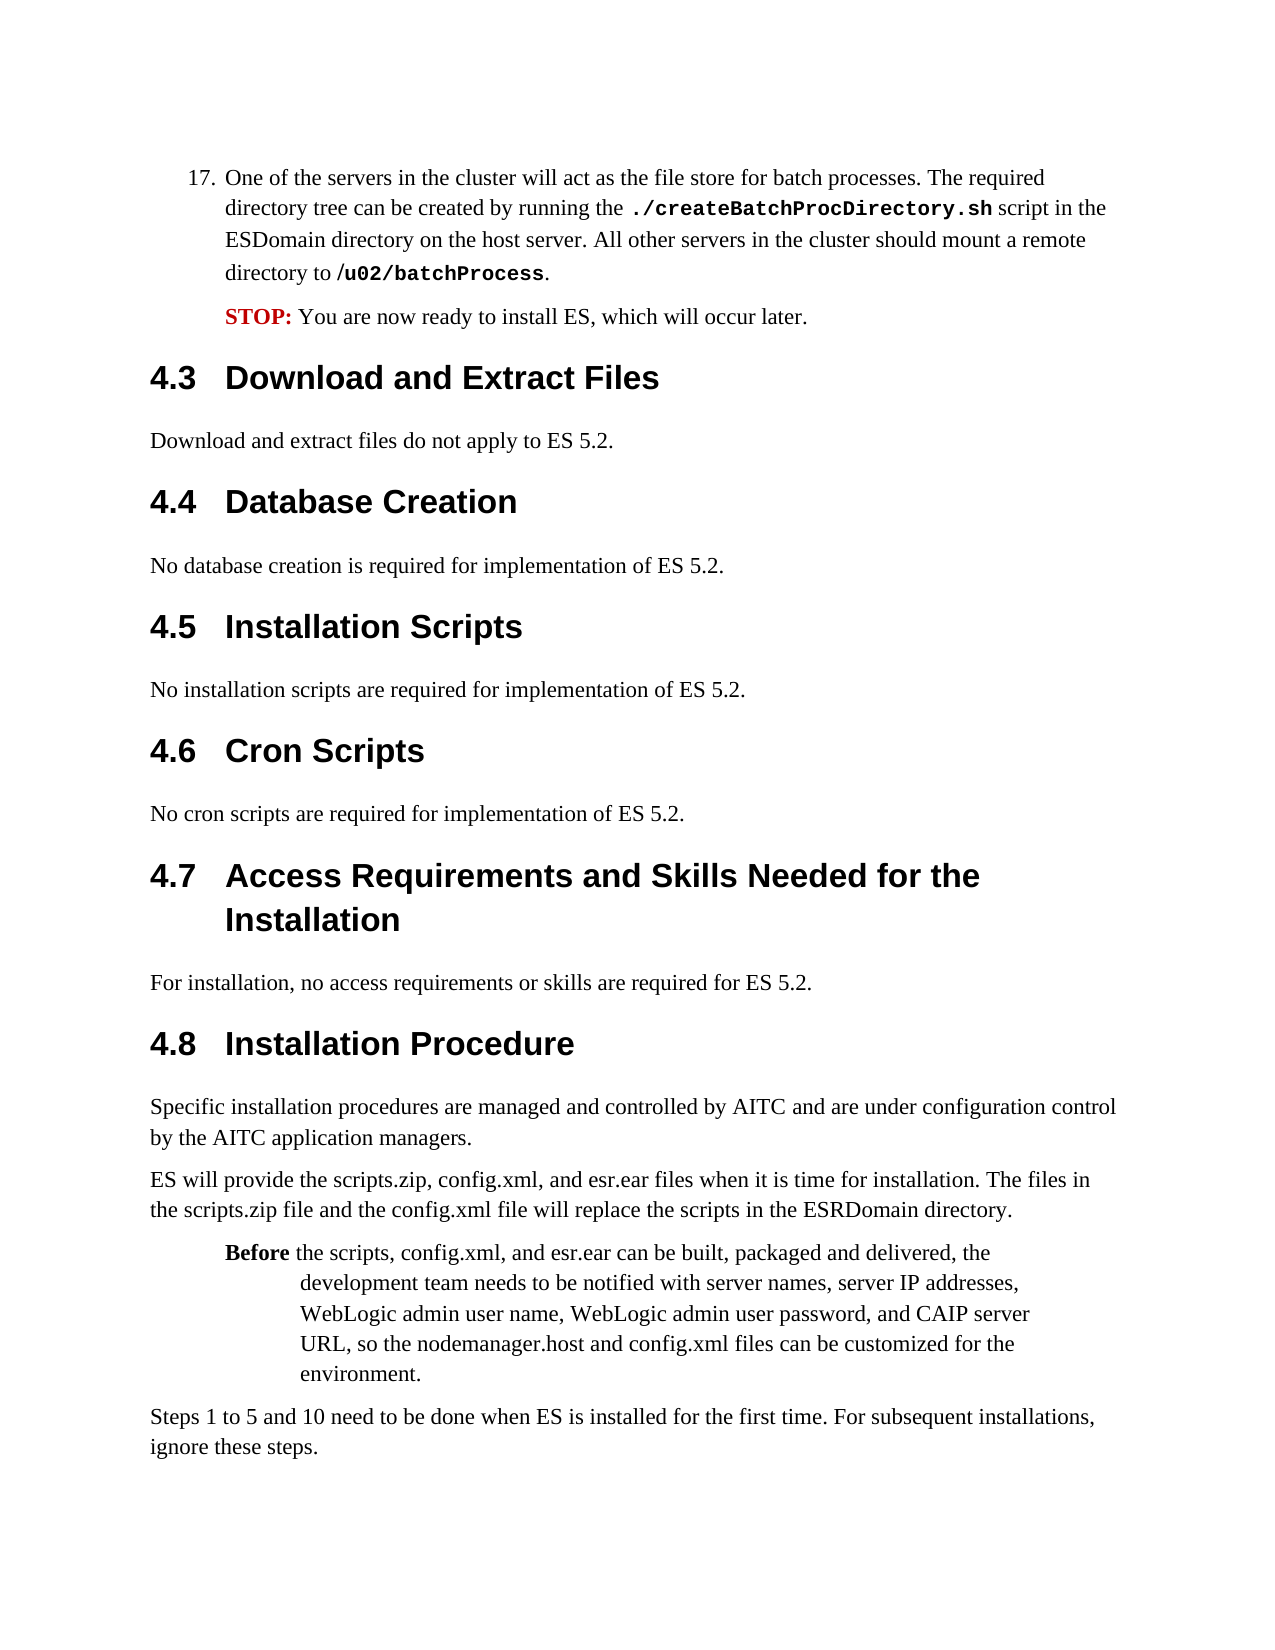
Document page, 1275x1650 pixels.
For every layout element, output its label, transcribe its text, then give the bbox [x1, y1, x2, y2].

text No database creation is required for implementation of ES 5.2. [150, 552, 1125, 578]
text Download and extract files do not apply to ES 5.2. [150, 427, 1125, 454]
subtitle Cron Scripts [150, 731, 1125, 770]
text One of the servers in the cluster will act as the file store for batch processes. The required directory tree can be created by running the ./createBatchProcDirectory.sh script in the ESDomain directory on the host server. All other servers in the cluster should mount a remote directory to /u02/batchProcess. [187, 164, 1125, 286]
text Specific installation procedures are managed and controlled by AITC and are under configuration control by the AITC application managers. [150, 1093, 1125, 1150]
subtitle Installation Scripts [150, 607, 1125, 645]
subtitle Download and Extract Files [150, 358, 1125, 397]
text No installation scripts are required for implementation of ES 5.2. [150, 676, 1125, 702]
subtitle Database Creation [150, 483, 1125, 521]
subtitle Access Requirements and Skills Needed for the Installation [150, 856, 1125, 938]
text Steps 1 to 5 and 10 need to be done when ES is installed for the first time. For subsequent installations, ignore these steps. [150, 1403, 1125, 1459]
text No cron scripts are required for implementation of ES 5.2. [150, 801, 1125, 827]
text ES will provide the scripts.zip, config.xml, and esr.ear files when it is time for installation. The files in the scripts.zip file and the config.xml file will replace the scripts in the ESRDomain directory. [150, 1166, 1125, 1223]
text For installation, no access requirements or skills are required for ES 5.2. [150, 969, 1125, 995]
text STOP: You are now ready to install ES, which will occur later. [225, 303, 1050, 329]
text Before the scripts, config.xml, and esr.ear can be built, packaged and delivered, the development team needs to be notified with server names, server IP addresses, WebLogic admin user name, WebLogic admin user password, and CAIP server URL, so the nodemanager.host and config.xml files can be customized for the environment. [225, 1239, 1050, 1386]
subtitle Installation Procedure [150, 1024, 1125, 1063]
